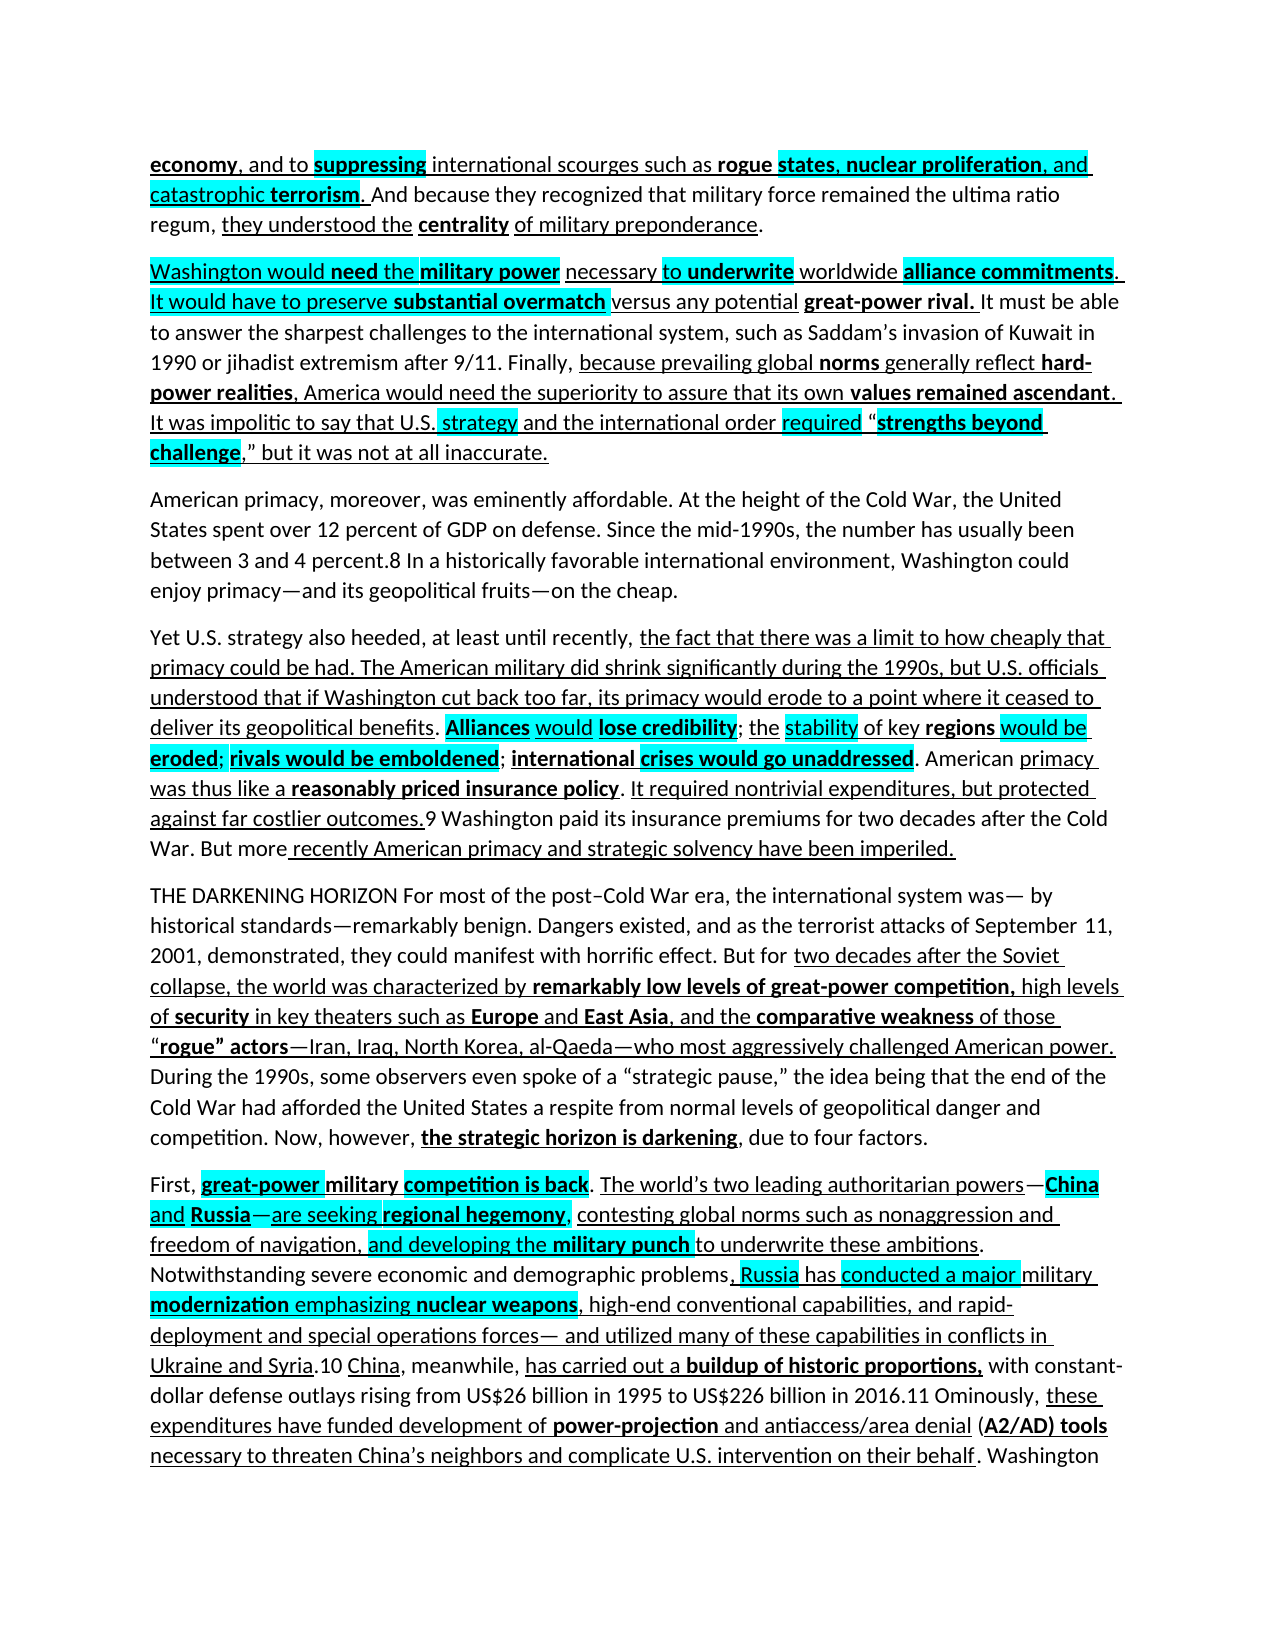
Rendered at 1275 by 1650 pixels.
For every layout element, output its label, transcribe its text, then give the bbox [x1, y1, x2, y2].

text THE DARKENING HORIZON For most of the post–Cold War era, the international system was— by historical standards—remarkably benign. Dangers existed, and as the terrorist attacks of September 11, 2001, demonstrated, they could manifest with horrific effect. But for two decades after the Soviet collapse, the world was characterized by remarkably low levels of great-power competition, high levels of security in key theaters such as Europe and East Asia, and the comparative weakness of those “rogue” actors—Iran, Iraq, North Korea, al-Qaeda—who most aggressively challenged American power. During the 1990s, some observers even spoke of a “strategic pause,” the idea being that the end of the Cold War had afforded the United States a respite from normal levels of geopolitical danger and competition. Now, however, the strategic horizon is darkening, due to four factors. [150, 881, 1125, 1151]
text Washington would need the military power necessary to underwrite worldwide alliance commitments. It would have to preserve substantial overmatch versus any potential great-power rival. It must be able to answer the sharpest challenges to the international system, such as Saddam’s invasion of Kuwait in 1990 or jihadist extremism after 9/11. Finally, because prevailing global norms generally reflect hard-power realities, America would need the superiority to assure that its own values remained ascendant. It was impolitic to say that U.S. strategy and the international order required “strengths beyond challenge,” but it was not at all inaccurate. [150, 257, 1125, 467]
text American primacy, moreover, was eminently affordable. At the height of the Cold War, the United States spent over 12 percent of GDP on defense. Since the mid-1990s, the number has usually been between 3 and 4 percent.8 In a historically favorable international environment, Washington could enjoy primacy—and its geopolitical fruits—on the cheap. [150, 485, 1125, 604]
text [150, 1170, 1125, 1470]
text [150, 150, 1125, 238]
text Yet U.S. strategy also heeded, at least until recently, the fact that there was a limit to how cheaply that primacy could be had. The American military did shrink significantly during the 1990s, but U.S. officials understood that if Washington cut back too far, its primacy would erode to a point where it ceased to deliver its geopolitical benefits. Alliances would lose credibility; the stability of key regions would be eroded; rivals would be emboldened; international crises would go unaddressed. American primacy was thus like a reasonably priced insurance policy. It required nontrivial expenditures, but protected against far costlier outcomes.9 Washington paid its insurance premiums for two decades after the Cold War. But more recently American primacy and strategic solvency have been imperiled. [150, 623, 1125, 862]
